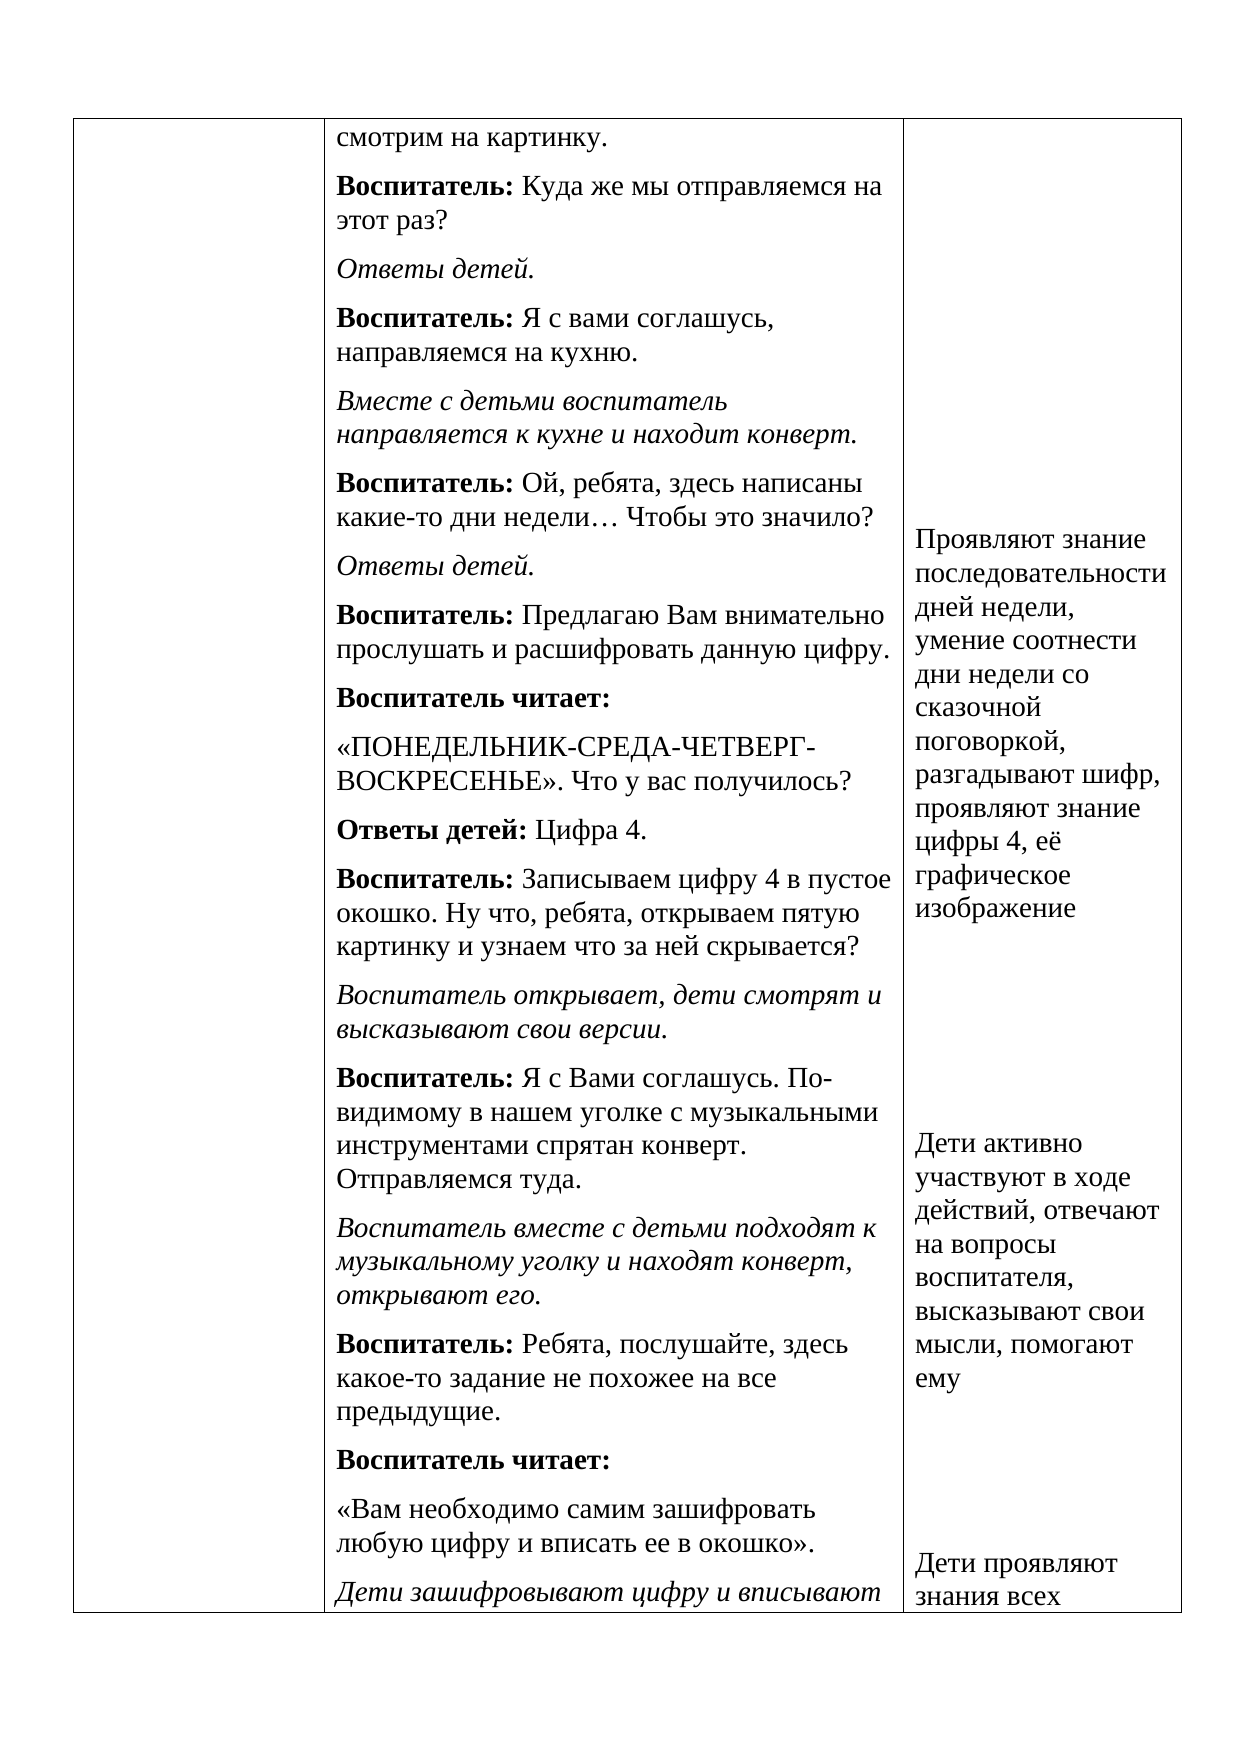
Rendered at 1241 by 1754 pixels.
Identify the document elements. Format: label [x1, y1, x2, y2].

table_cell [325, 119, 903, 1612]
table_cell [74, 119, 324, 1612]
table_cell [904, 119, 1181, 1612]
